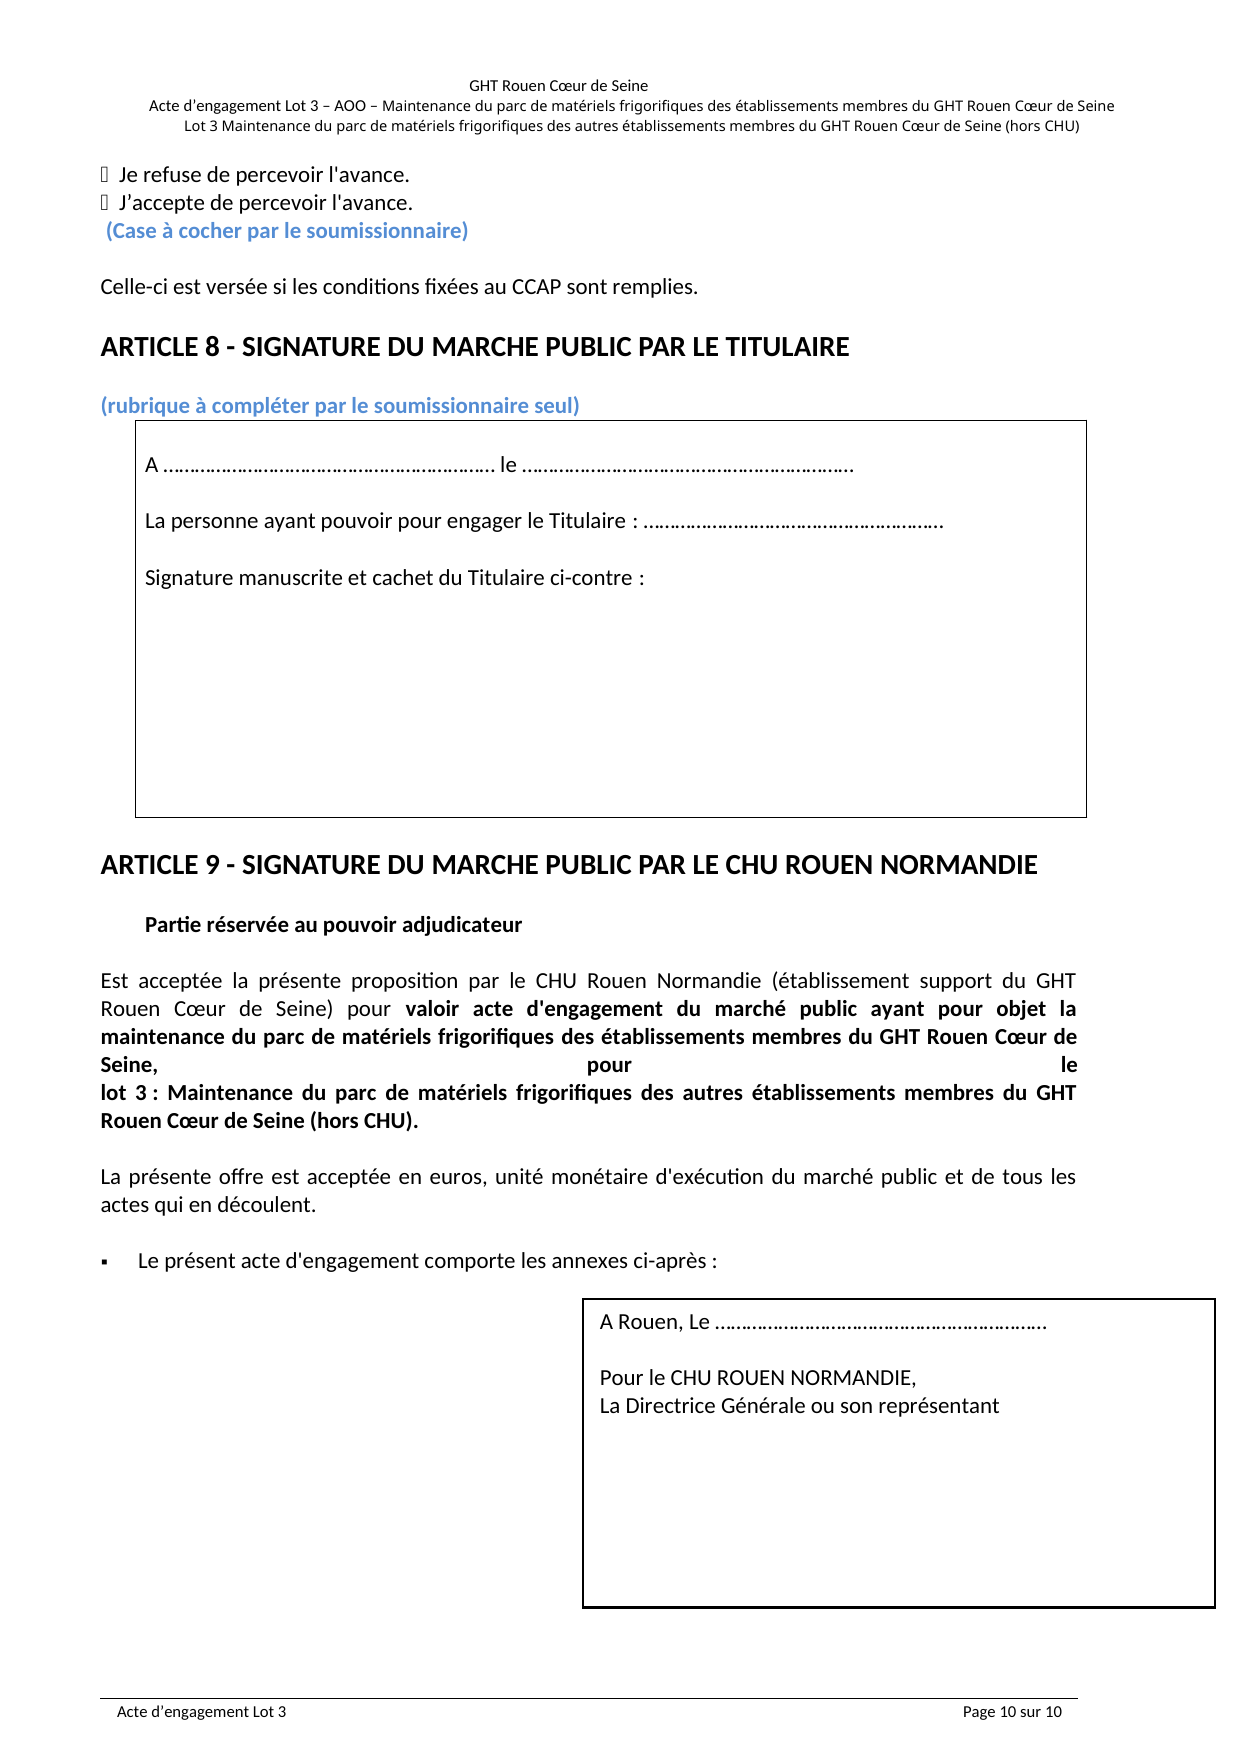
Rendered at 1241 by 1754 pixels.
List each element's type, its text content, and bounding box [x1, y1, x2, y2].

text La personne ayant pouvoir pour engager le Titulaire : ………………………………………………… [136, 503, 1086, 535]
subtitle SIGNATURE DU MARCHE PUBLIC PAR LE CHU ROUEN NORMANDIE [100, 846, 1078, 882]
text A ……………………………………………………… le ……………………………………………………… [136, 447, 1086, 479]
text (rubrique à compléter par le soumissionnaire seul) [100, 391, 1078, 419]
list Le présent acte d'engagement comporte les annexes ci-après : [100, 1246, 1078, 1274]
subtitle SIGNATURE DU MARCHE PUBLIC PAR LE TITULAIRE [100, 328, 1078, 363]
text J’accepte de percevoir l'avance. [100, 188, 1078, 216]
text Partie réservée au pouvoir adjudicateur [145, 910, 1078, 938]
text La présente offre est acceptée en euros, unité monétaire d'exécution du marché public et de tous les actes qui en découlent. [100, 1162, 1078, 1218]
text (Case à cocher par le soumissionnaire) [100, 216, 1078, 244]
text Est acceptée la présente proposition par le CHU Rouen Normandie (établissement support du GHT Rouen Cœur de Seine) pour valoir acte d'engagement du marché public ayant pour objet la maintenance du parc de matériels frigorifiques des établissements membres du GHT Rouen Cœur de Seine, pour le lot 3 : Maintenance du parc de matériels frigorifiques des autres établissements membres du GHT Rouen Cœur de Seine (hors CHU). [100, 966, 1078, 1134]
text Je refuse de percevoir l'avance. [100, 160, 1078, 188]
text Celle-ci est versée si les conditions fixées au CCAP sont remplies. [100, 272, 1078, 300]
text Signature manuscrite et cachet du Titulaire ci-contre : [136, 559, 1086, 591]
